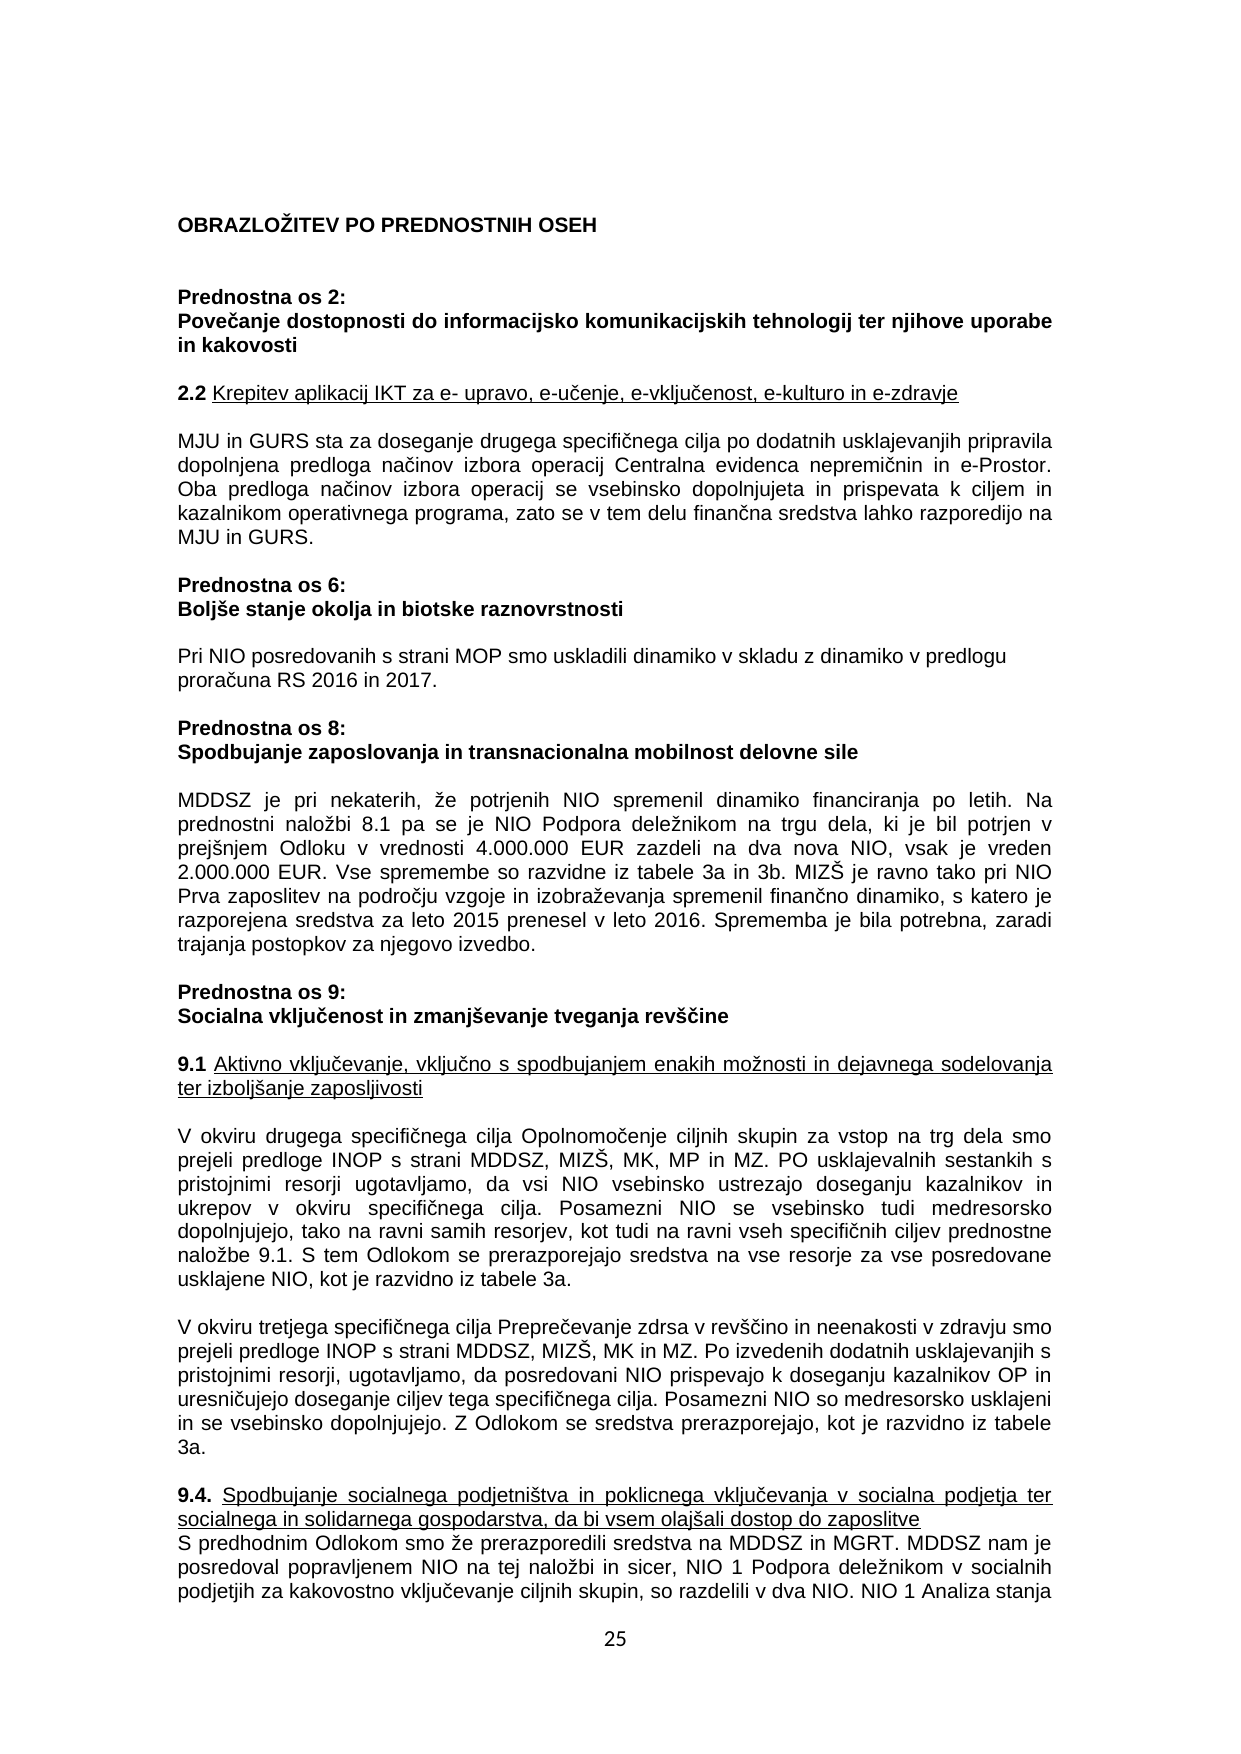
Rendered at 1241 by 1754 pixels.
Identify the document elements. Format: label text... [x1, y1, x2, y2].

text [177, 1531, 1053, 1603]
text Spodbujanje zaposlovanja in transnacionalna mobilnost delovne sile [177, 740, 1053, 764]
text Prednostna os 6: [177, 572, 1053, 596]
text 2.2 Krepitev aplikacij IKT za e- upravo, e-učenje, e-vključenost, e-kulturo in e-zdravje [177, 381, 1053, 405]
text MJU in GURS sta za doseganje drugega specifičnega cilja po dodatnih usklajevanjih pripravila dopolnjena predloga načinov izbora operacij Centralna evidenca nepremičnin in e-Prostor. Oba predloga načinov izbora operacij se vsebinsko dopolnjujeta in prispevata k ciljem in kazalnikom operativnega programa, zato se v tem delu finančna sredstva lahko razporedijo na MJU in GURS. [177, 429, 1053, 548]
text Socialna vključenost in zmanjševanje tveganja revščine [177, 1004, 1053, 1028]
text Pri NIO posredovanih s strani MOP smo uskladili dinamiko v skladu z dinamiko v predlogu proračuna RS 2016 in 2017. [177, 644, 1053, 692]
text Prednostna os 2: [177, 285, 1053, 309]
text Prednostna os 8: [177, 716, 1053, 740]
text Boljše stanje okolja in biotske raznovrstnosti [177, 596, 1053, 620]
text 9.4. Spodbujanje socialnega podjetništva in poklicnega vključevanja v socialna podjetja ter socialnega in solidarnega gospodarstva, da bi vsem olajšali dostop do zaposlitve [177, 1483, 1053, 1531]
text Povečanje dostopnosti do informacijsko komunikacijskih tehnologij ter njihove uporabe in kakovosti [177, 309, 1053, 357]
text 9.1 Aktivno vključevanje, vključno s spodbujanjem enakih možnosti in dejavnega sodelovanja ter izboljšanje zaposljivosti [177, 1052, 1053, 1099]
text V okviru drugega specifičnega cilja Opolnomočenje ciljnih skupin za vstop na trg dela smo prejeli predloge INOP s strani MDDSZ, MIZŠ, MK, MP in MZ. PO usklajevalnih sestankih s pristojnimi resorji ugotavljamo, da vsi NIO vsebinsko ustrezajo doseganju kazalnikov in ukrepov v okviru specifičnega cilja. Posamezni NIO se vsebinsko tudi medresorsko dopolnjujejo, tako na ravni samih resorjev, kot tudi na ravni vseh specifičnih ciljev prednostne naložbe 9.1. S tem Odlokom se prerazporejajo sredstva na vse resorje za vse posredovane usklajene NIO, kot je razvidno iz tabele 3a. [177, 1123, 1053, 1291]
text OBRAZLOŽITEV PO PREDNOSTNIH OSEH [177, 213, 1053, 237]
text Prednostna os 9: [177, 980, 1053, 1004]
text MDDSZ je pri nekaterih, že potrjenih NIO spremenil dinamiko financiranja po letih. Na prednostni naložbi 8.1 pa se je NIO Podpora deležnikom na trgu dela, ki je bil potrjen v prejšnjem Odloku v vrednosti 4.000.000 EUR zazdeli na dva nova NIO, vsak je vreden 2.000.000 EUR. Vse spremembe so razvidne iz tabele 3a in 3b. MIZŠ je ravno tako pri NIO Prva zaposlitev na področju vzgoje in izobraževanja spremenil finančno dinamiko, s katero je razporejena sredstva za leto 2015 prenesel v leto 2016. Sprememba je bila potrebna, zaradi trajanja postopkov za njegovo izvedbo. [177, 788, 1053, 956]
text V okviru tretjega specifičnega cilja Preprečevanje zdrsa v revščino in neenakosti v zdravju smo prejeli predloge INOP s strani MDDSZ, MIZŠ, MK in MZ. Po izvedenih dodatnih usklajevanjih s pristojnimi resorji, ugotavljamo, da posredovani NIO prispevajo k doseganju kazalnikov OP in uresničujejo doseganje ciljev tega specifičnega cilja. Posamezni NIO so medresorsko usklajeni in se vsebinsko dopolnjujejo. Z Odlokom se sredstva prerazporejajo, kot je razvidno iz tabele 3a. [177, 1315, 1053, 1459]
